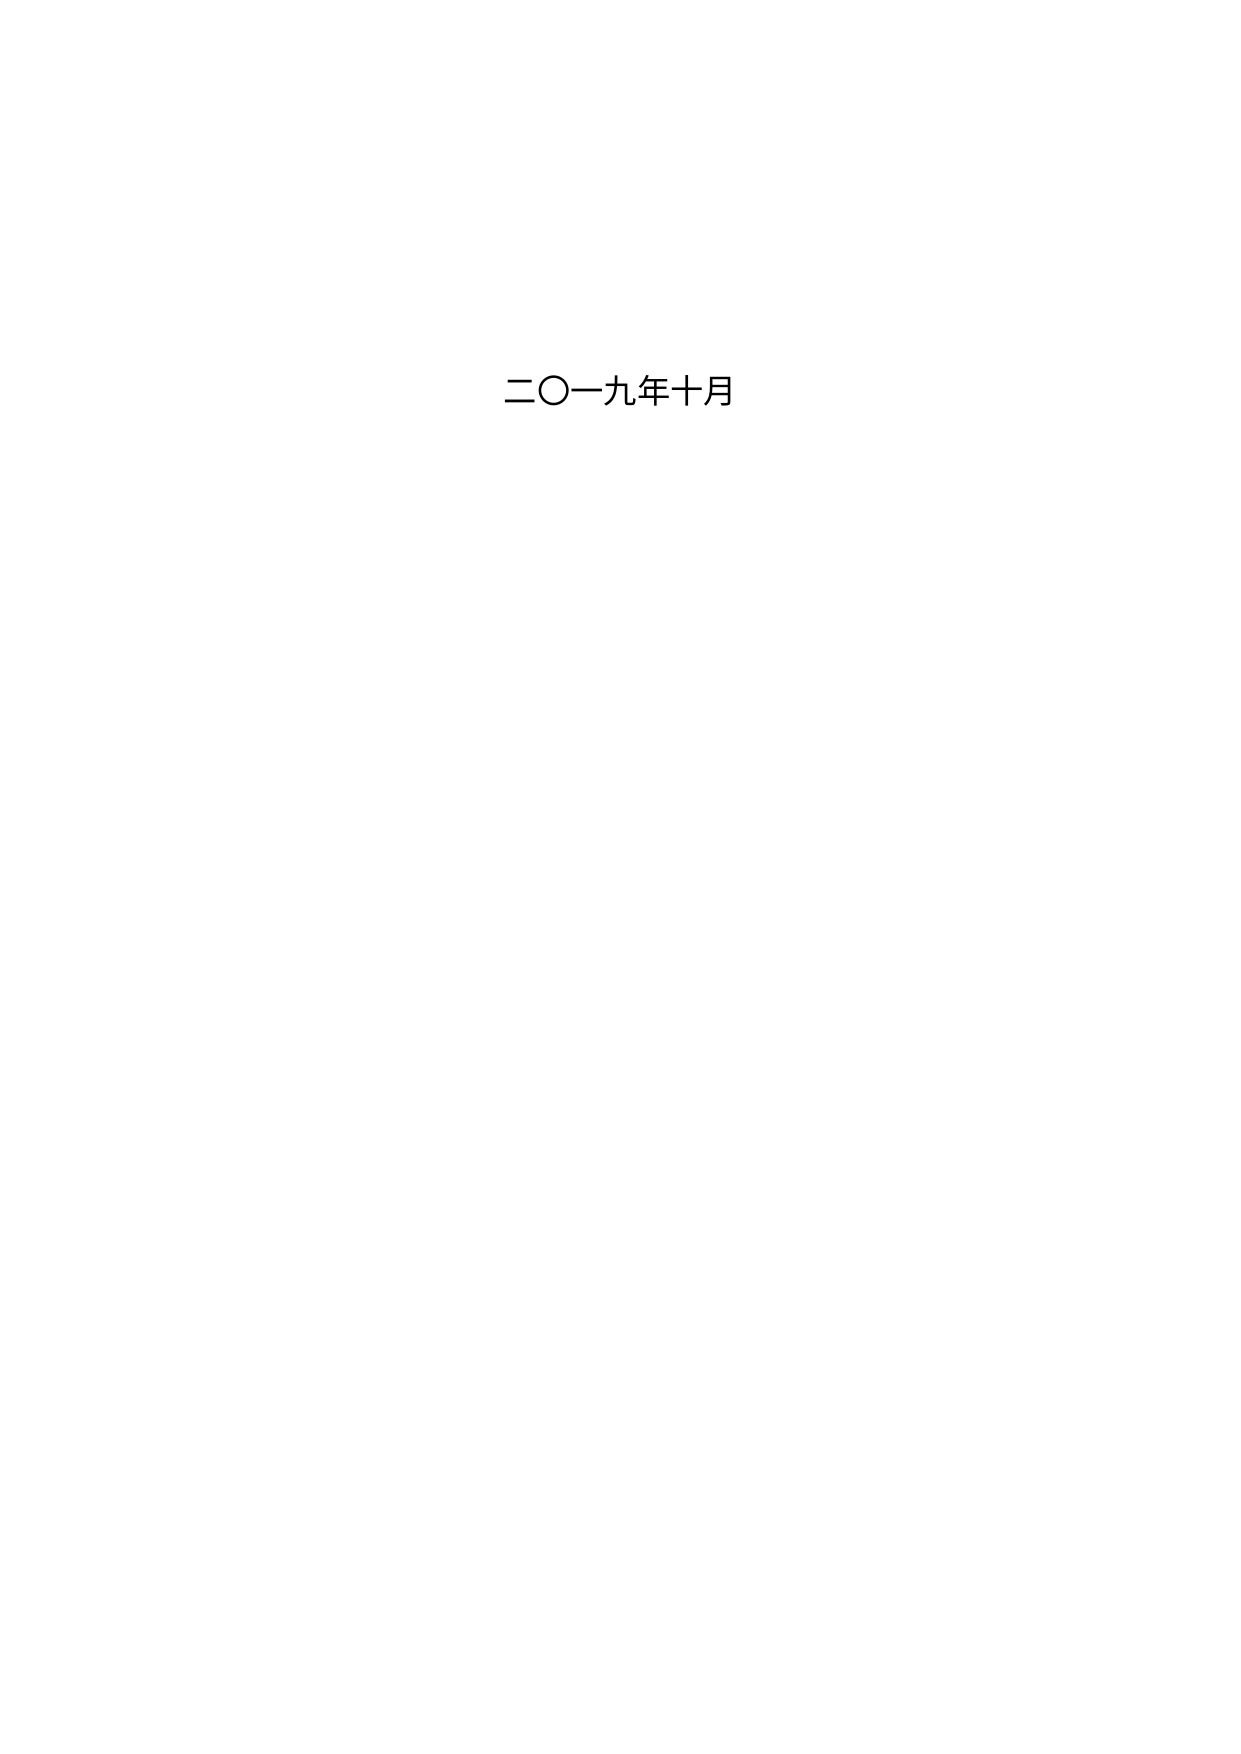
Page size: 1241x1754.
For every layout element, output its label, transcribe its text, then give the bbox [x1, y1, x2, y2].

text 二〇一九年十月 [187, 357, 1053, 422]
